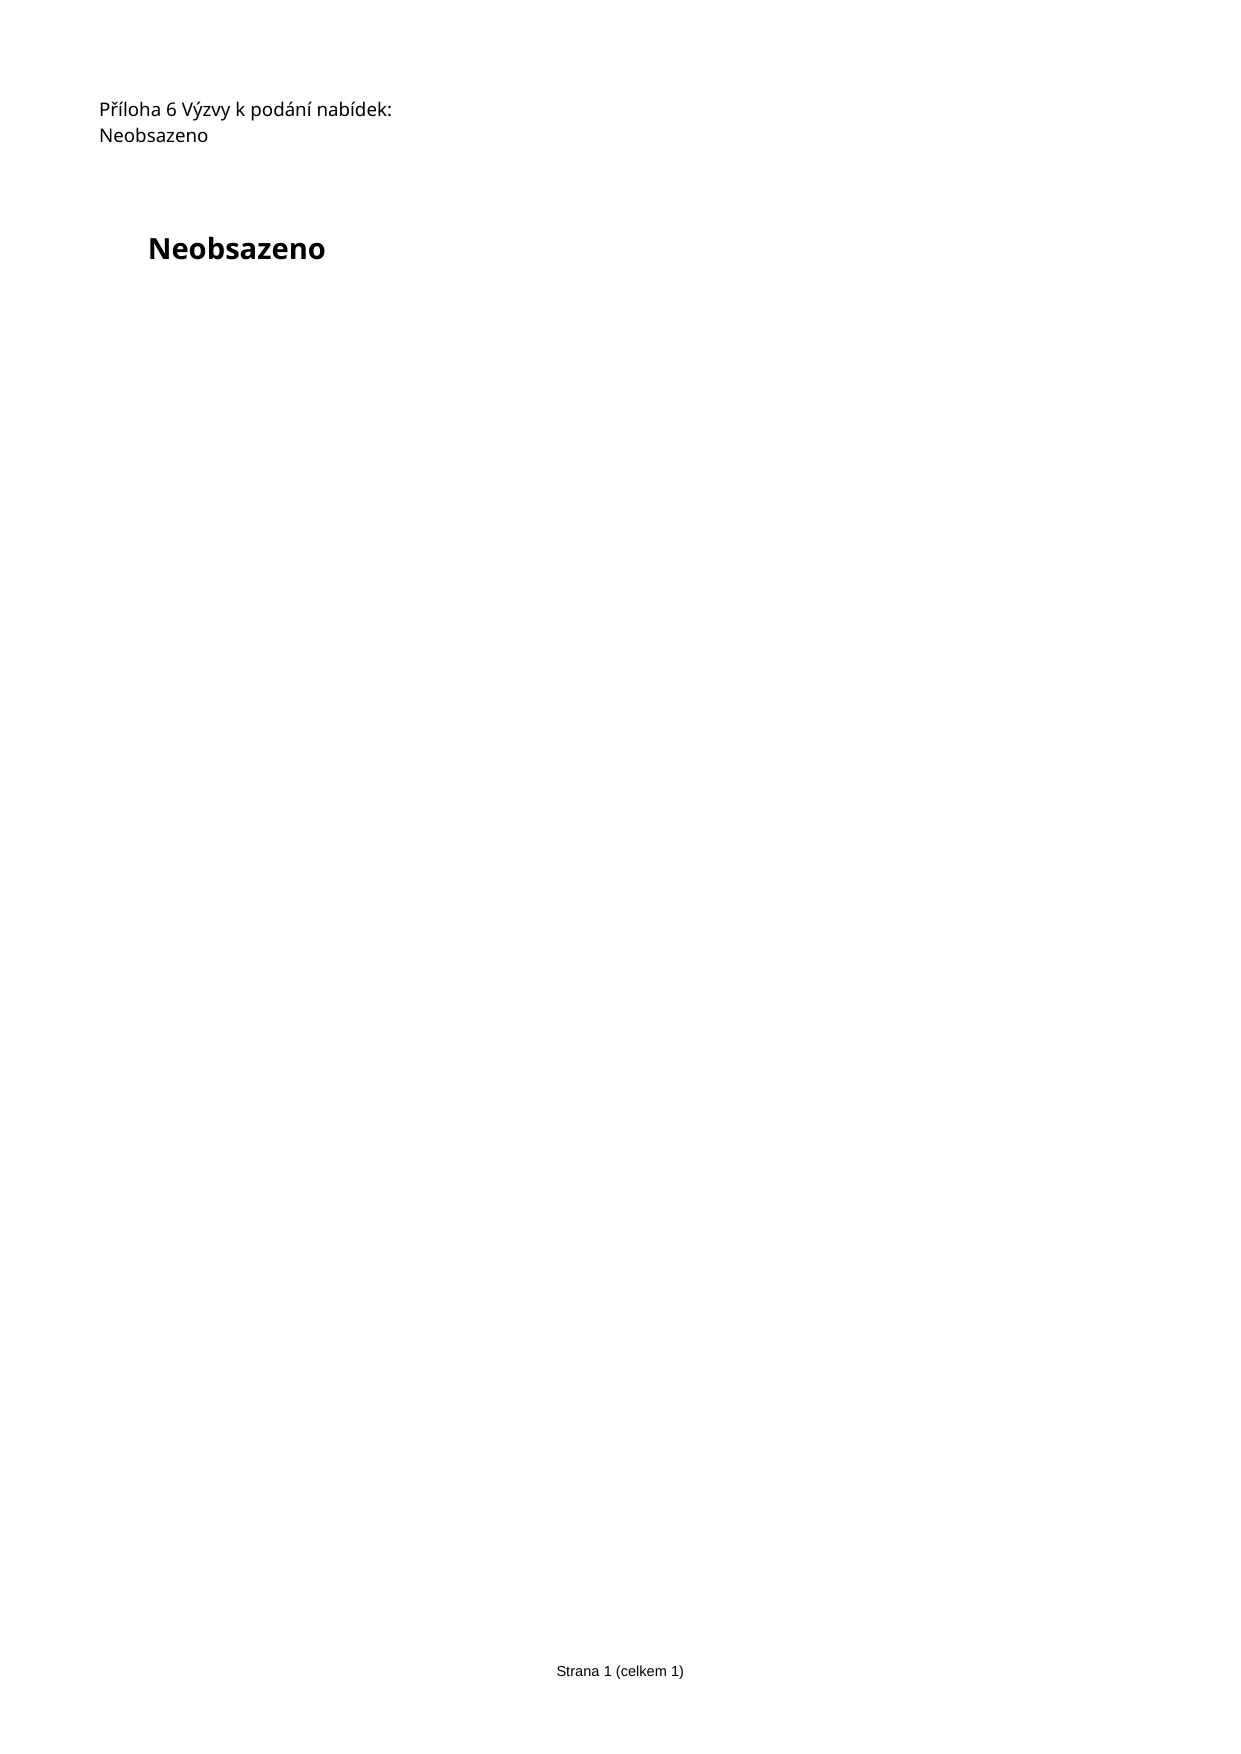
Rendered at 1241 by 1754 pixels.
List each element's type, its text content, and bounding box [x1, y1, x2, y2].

title Neobsazeno [148, 228, 1093, 268]
